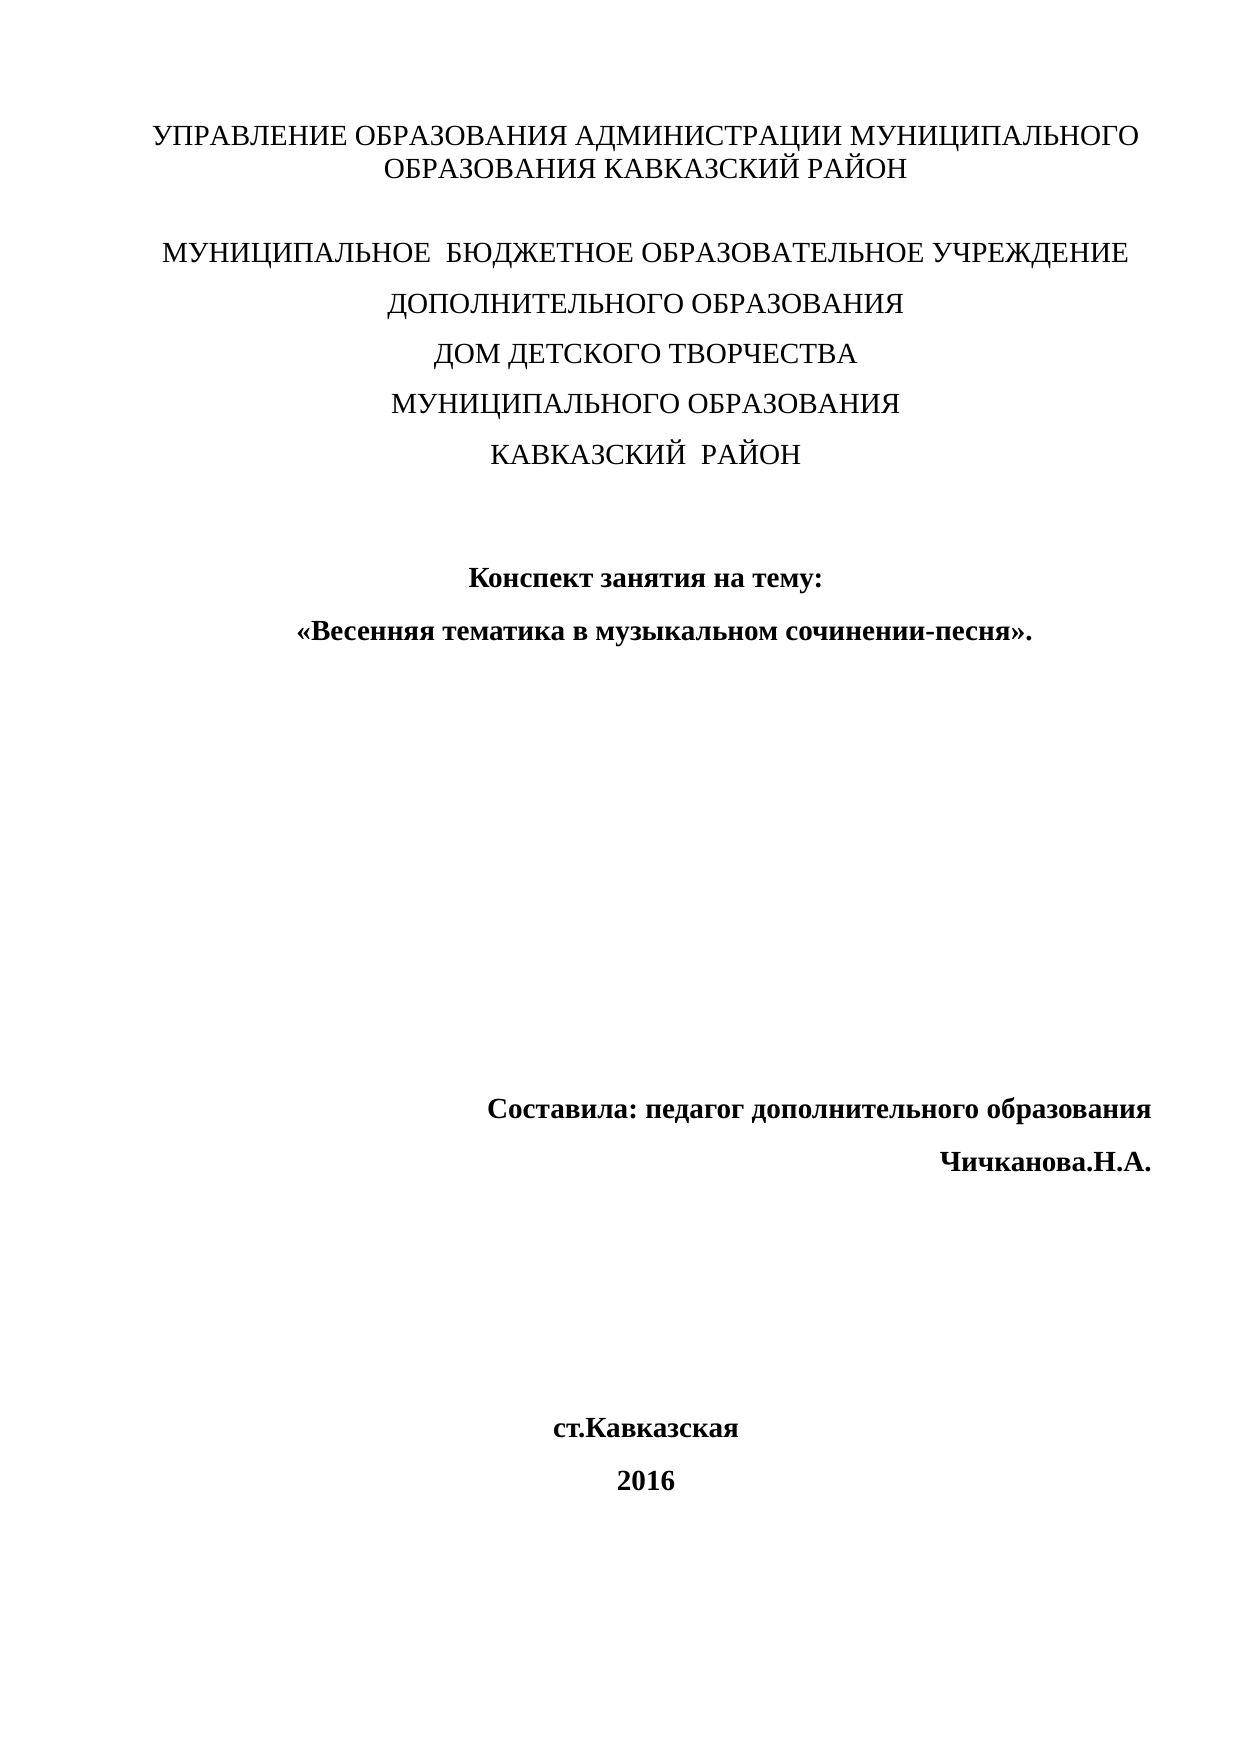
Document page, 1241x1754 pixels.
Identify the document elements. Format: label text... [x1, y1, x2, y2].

text «Весенняя тематика в музыкальном сочинении-песня». [177, 606, 1152, 646]
text 2016 [140, 1456, 1152, 1496]
text ДОПОЛНИТЕЛЬНОГО ОБРАЗОВАНИЯ [140, 286, 1152, 319]
text МУНИЦИПАЛЬНОЕ БЮДЖЕТНОЕ ОБРАЗОВАТЕЛЬНОЕ УЧРЕЖДЕНИЕ [140, 236, 1152, 269]
text УПРАВЛЕНИЕ ОБРАЗОВАНИЯ АДМИНИСТРАЦИИ МУНИЦИПАЛЬНОГО ОБРАЗОВАНИЯ КАВКАЗСКИЙ РАЙОН [140, 118, 1152, 185]
text Составила: педагог дополнительного образования [140, 1084, 1152, 1124]
text ДОМ ДЕТСКОГО ТВОРЧЕСТВА [140, 336, 1152, 370]
text ст.Кавказская [140, 1403, 1152, 1443]
text Конспект занятия на тему: [140, 553, 1152, 593]
text КАВКАЗСКИЙ РАЙОН [140, 437, 1152, 470]
text Чичканова.Н.А. [140, 1137, 1152, 1178]
text МУНИЦИПАЛЬНОГО ОБРАЗОВАНИЯ [140, 386, 1152, 420]
